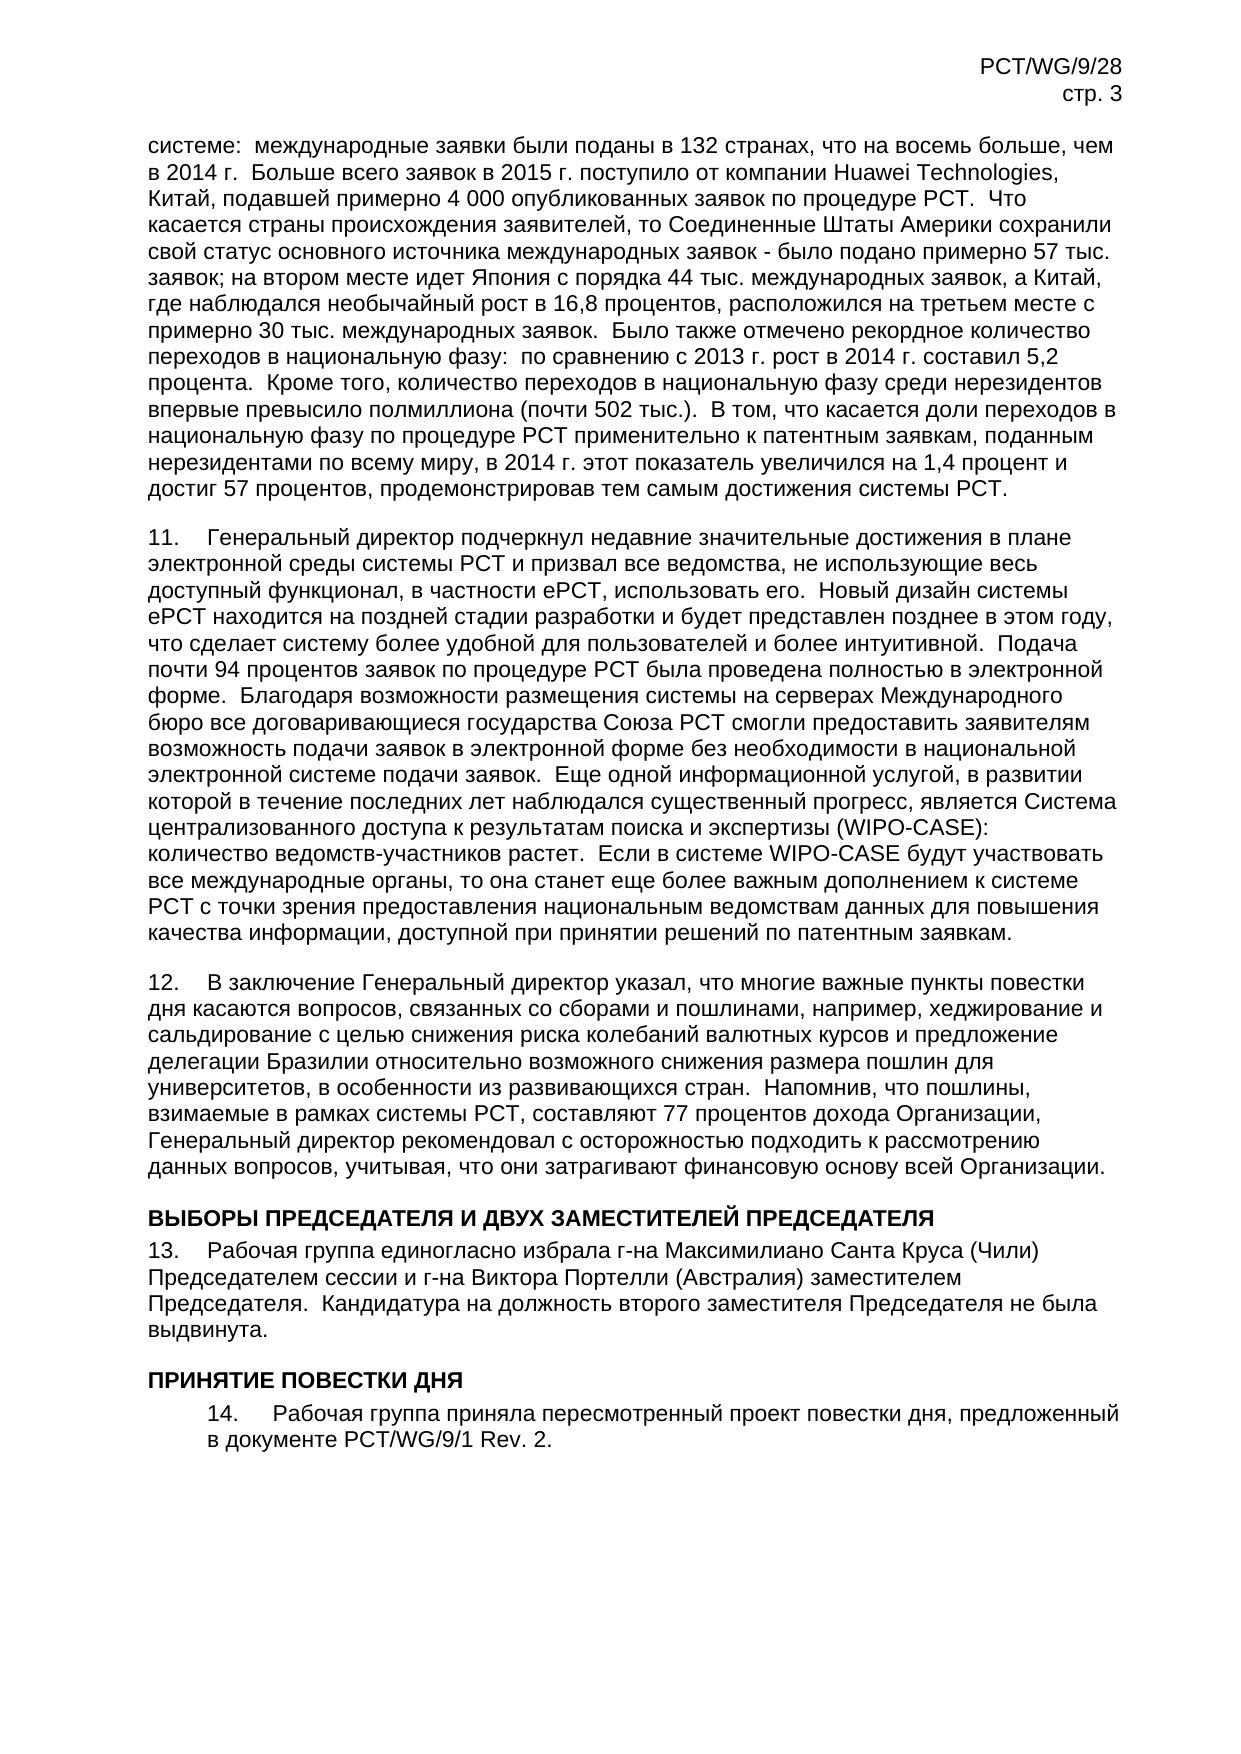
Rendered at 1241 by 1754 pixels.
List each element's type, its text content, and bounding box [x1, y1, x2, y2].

subtitle Выборы Председателя и двух заместителей Председателя [148, 1204, 1122, 1231]
text Рабочая группа приняла пересмотренный проект повестки дня, предложенный в документе PCT/WG/9/1 Rev. 2. [207, 1400, 1122, 1453]
text Генеральный директор подчеркнул недавние значительные достижения в плане электронной среды системы PCT и призвал все ведомства, не использующие весь доступный функционал, в частности ePCT, использовать его. Новый дизайн системы ePCT находится на поздней стадии разработки и будет представлен позднее в этом году, что сделает систему более удобной для пользователей и более интуитивной. Подача почти 94 процентов заявок по процедуре PCT была проведена полностью в электронной форме. Благодаря возможности размещения системы на серверах Международного бюро все договаривающиеся государства Союза РСТ смогли предоставить заявителям возможность подачи заявок в электронной форме без необходимости в национальной электронной системе подачи заявок. Еще одной информационной услугой, в развитии которой в течение последних лет наблюдался существенный прогресс, является Система централизованного доступа к результатам поиска и экспертизы (WIPO-CASE): количество ведомств-участников растет. Если в системе WIPO-CASE будут участвовать все международные органы, то она станет еще более важным дополнением к системе PCT с точки зрения предоставления национальным ведомствам данных для повышения качества информации, доступной при принятии решений по патентным заявкам. [148, 524, 1122, 946]
text Рабочая группа единогласно избрала г-на Максимилиано Санта Круса (Чили) Председателем сессии и г-на Виктора Портелли (Австралия) заместителем Председателя. Кандидатура на должность второго заместителя Председателя не была выдвинута. [148, 1237, 1122, 1342]
text В заключение Генеральный директор указал, что многие важные пункты повестки дня касаются вопросов, связанных со сборами и пошлинами, например, хеджирование и сальдирование с целью снижения риска колебаний валютных курсов и предложение делегации Бразилии относительно возможного снижения размера пошлин для университетов, в особенности из развивающихся стран. Напомнив, что пошлины, взимаемые в рамках системы PCT, составляют 77 процентов дохода Организации, Генеральный директор рекомендовал с осторожностью подходить к рассмотрению данных вопросов, учитывая, что они затрагивают финансовую основу всей Организации. [148, 969, 1122, 1179]
subtitle Принятие повестки дня [148, 1367, 1122, 1394]
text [148, 132, 1122, 501]
